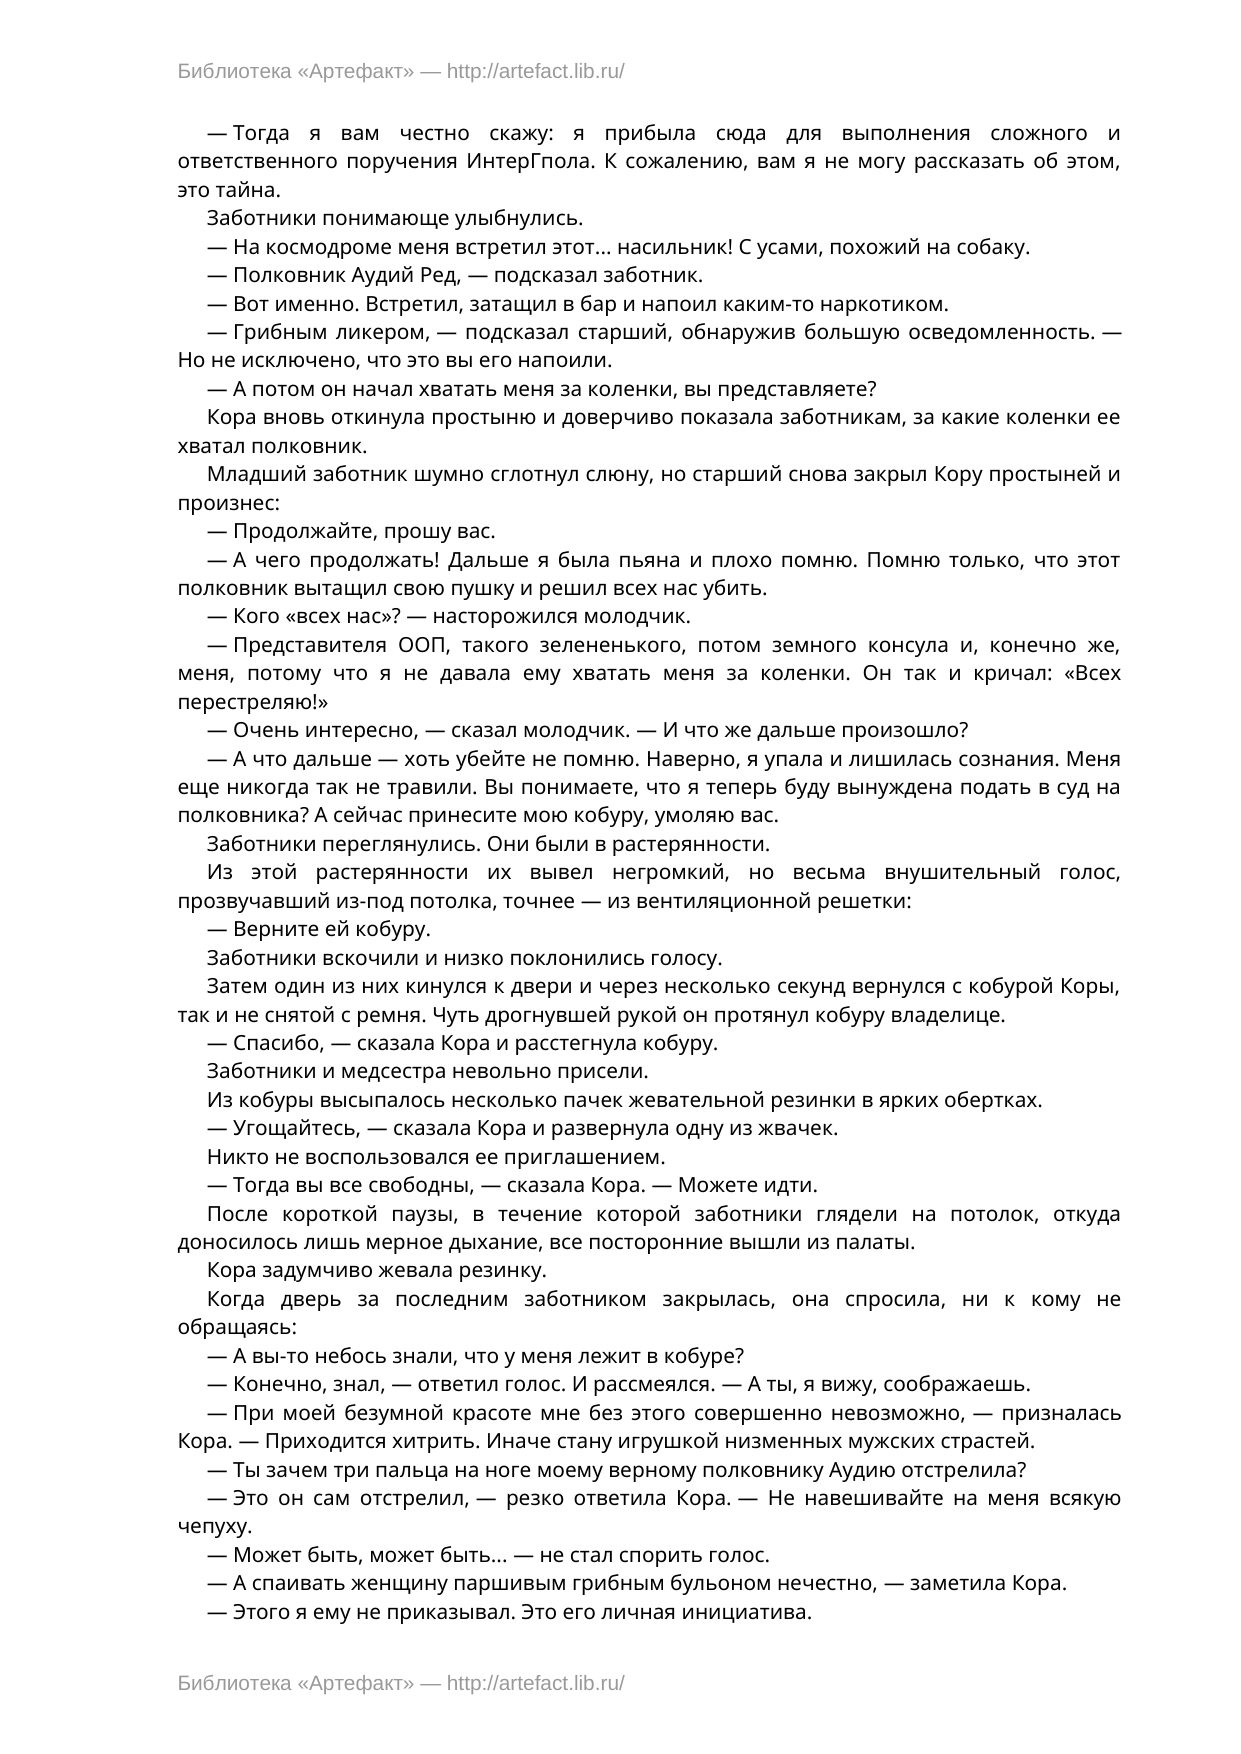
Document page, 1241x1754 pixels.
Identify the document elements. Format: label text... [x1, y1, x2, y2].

text — Представителя ООП, такого зелененького, потом земного консула и, конечно же, меня, потому что я не давала ему хватать меня за коленки. Он так и кричал: «Всех перестреляю!» [177, 630, 1122, 715]
text Из этой растерянности их вывел негромкий, но весьма внушительный голос, прозвучавший из-под потолка, точнее — из вентиляционной решетки: [177, 857, 1122, 914]
text — Верните ей кобуру. [177, 914, 1122, 943]
text Никто не воспользовался ее приглашением. [177, 1142, 1122, 1170]
text Заботники и медсестра невольно присели. [177, 1057, 1122, 1085]
text — Спасибо, — сказала Кора и расстегнула кобуру. [177, 1028, 1122, 1057]
text — А потом он начал хватать меня за коленки, вы представляете? [177, 374, 1122, 402]
text После короткой паузы, в течение которой заботники глядели на потолок, откуда доносилось лишь мерное дыхание, все посторонние вышли из палаты. [177, 1199, 1122, 1256]
text Из кобуры высыпалось несколько пачек жевательной резинки в ярких обертках. [177, 1085, 1122, 1113]
text — А спаивать женщину паршивым грибным бульоном нечестно, — заметила Кора. [177, 1568, 1122, 1597]
text — Может быть, может быть... — не стал спорить голос. [177, 1540, 1122, 1568]
text — Конечно, знал, — ответил голос. И рассмеялся. — А ты, я вижу, соображаешь. [177, 1369, 1122, 1398]
text — Продолжайте, прошу вас. [177, 516, 1122, 545]
text Когда дверь за последним заботником закрылась, она спросила, ни к кому не обращаясь: [177, 1284, 1122, 1341]
text Заботники понимающе улыбнулись. [177, 203, 1122, 232]
text — Полковник Аудий Ред, — подсказал заботник. [177, 260, 1122, 289]
text — Очень интересно, — сказал молодчик. — И что же дальше произошло? [177, 715, 1122, 744]
text Кора задумчиво жевала резинку. [177, 1256, 1122, 1284]
text Затем один из них кинулся к двери и через несколько секунд вернулся с кобурой Коры, так и не снятой с ремня. Чуть дрогнувшей рукой он протянул кобуру владелице. [177, 971, 1122, 1028]
text Заботники переглянулись. Они были в растерянности. [177, 829, 1122, 857]
text Младший заботник шумно сглотнул слюну, но старший снова закрыл Кору простыней и произнес: [177, 459, 1122, 516]
text — Ты зачем три пальца на ноге моему верному полковнику Аудию отстрелила? [177, 1455, 1122, 1483]
text — Вот именно. Встретил, затащил в бар и напоил каким-то наркотиком. [177, 289, 1122, 317]
text — Тогда вы все свободны, — сказала Кора. — Можете идти. [177, 1170, 1122, 1199]
text — Кого «всех нас»? — насторожился молодчик. [177, 602, 1122, 630]
text — А вы-то небось знали, что у меня лежит в кобуре? [177, 1341, 1122, 1369]
text — Этого я ему не приказывал. Это его личная инициатива. [177, 1597, 1122, 1625]
text — Грибным ликером, — подсказал старший, обнаружив большую осведомленность. — Но не исключено, что это вы его напоили. [177, 317, 1122, 374]
text — Тогда я вам честно скажу: я прибыла сюда для выполнения сложного и ответственного поручения ИнтерГпола. К сожалению, вам я не могу рассказать об этом, это тайна. [177, 118, 1122, 203]
text — А что дальше — хоть убейте не помню. Наверно, я упала и лишилась сознания. Меня еще никогда так не травили. Вы понимаете, что я теперь буду вынуждена подать в суд на полковника? А сейчас принесите мою кобуру, умоляю вас. [177, 744, 1122, 829]
text Кора вновь откинула простыню и доверчиво показала заботникам, за какие коленки ее хватал полковник. [177, 402, 1122, 459]
text — Это он сам отстрелил, — резко ответила Кора. — Не навешивайте на меня всякую чепуху. [177, 1483, 1122, 1540]
text — На космодроме меня встретил этот... насильник! С усами, похожий на собаку. [177, 232, 1122, 260]
text — А чего продолжать! Дальше я была пьяна и плохо помню. Помню только, что этот полковник вытащил свою пушку и решил всех нас убить. [177, 545, 1122, 602]
text Заботники вскочили и низко поклонились голосу. [177, 943, 1122, 971]
text — Угощайтесь, — сказала Кора и развернула одну из жвачек. [177, 1113, 1122, 1142]
text — При моей безумной красоте мне без этого совершенно невозможно, — призналась Кора. — Приходится хитрить. Иначе стану игрушкой низменных мужских страстей. [177, 1398, 1122, 1455]
